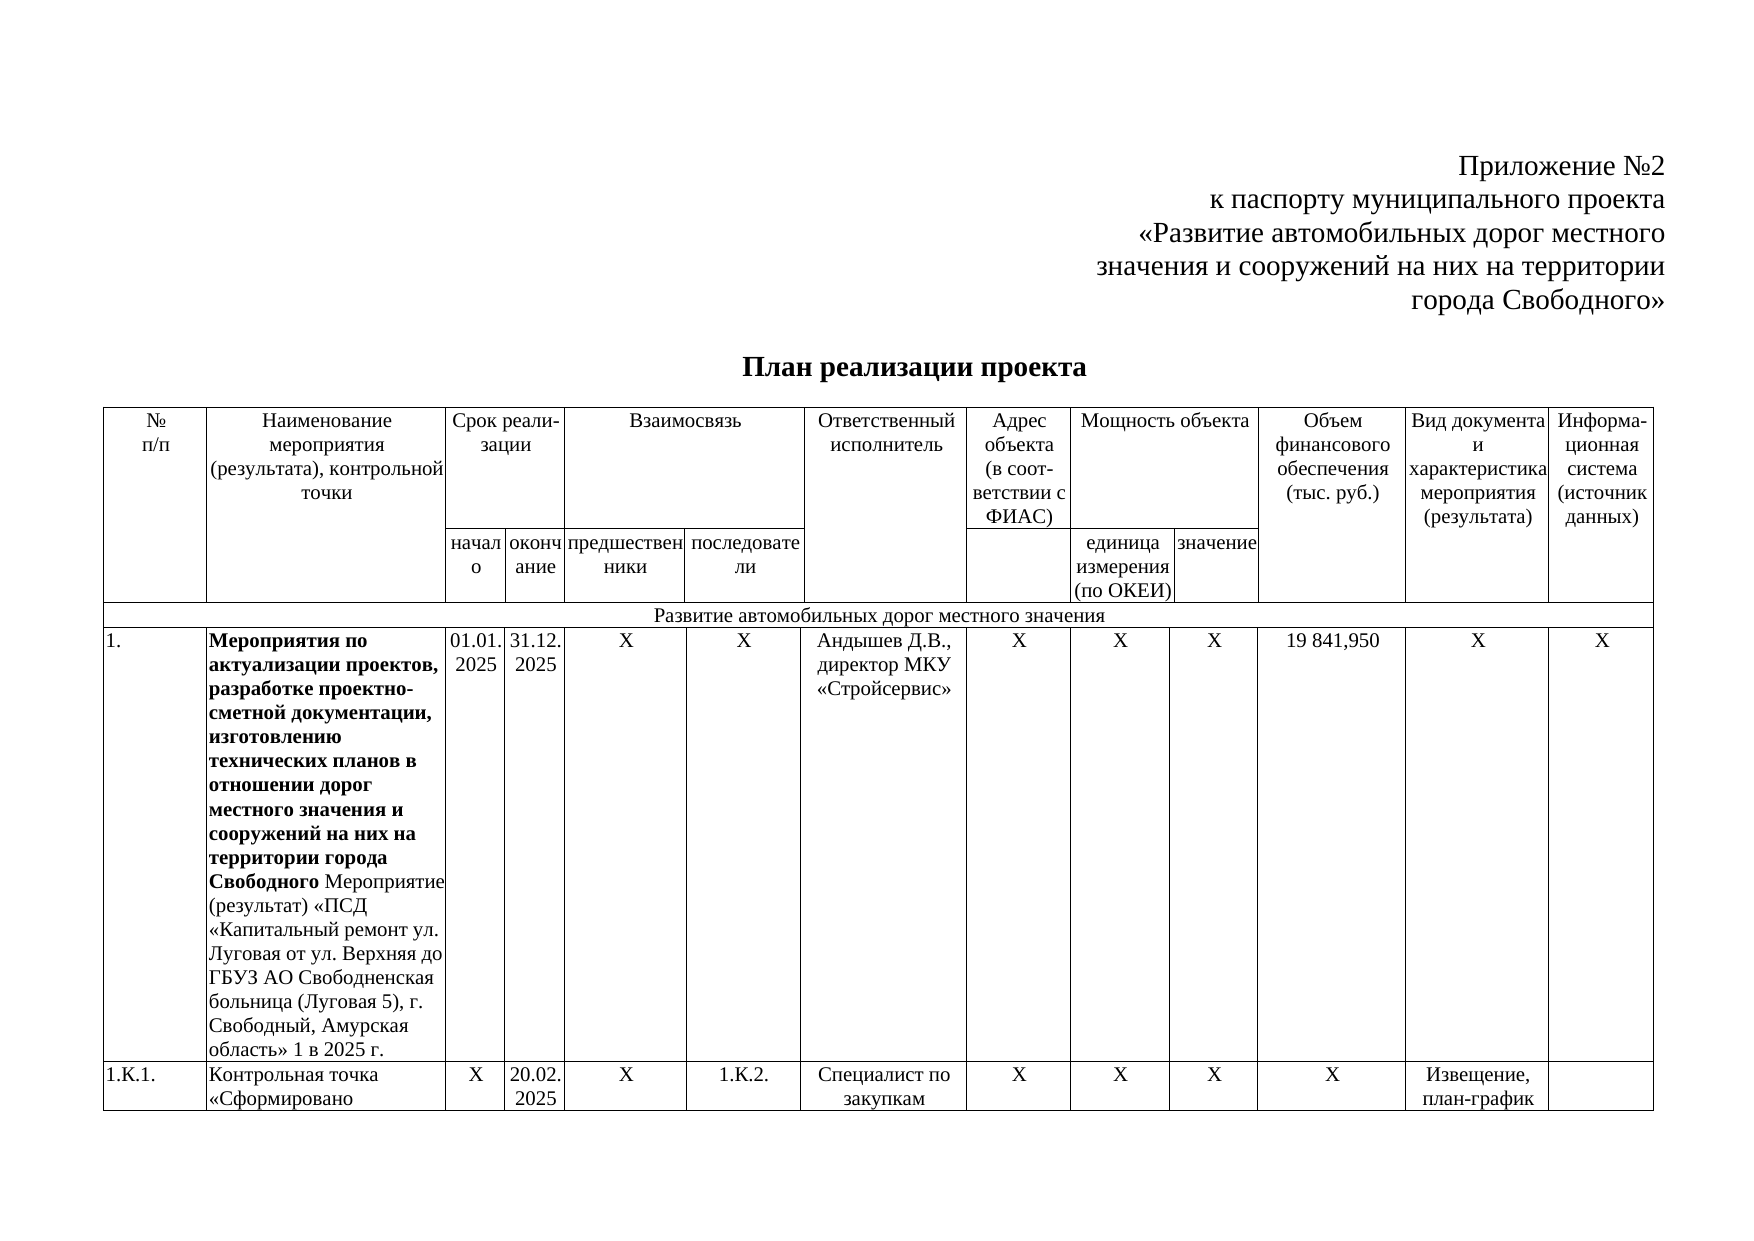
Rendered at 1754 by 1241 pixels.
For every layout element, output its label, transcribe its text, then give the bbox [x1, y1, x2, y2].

text План реализации проекта [164, 349, 1665, 382]
text «Развитие автомобильных дорог местного [89, 215, 1665, 248]
table_cell Развитие автомобильных дорог местного значения [104, 603, 1653, 627]
table_cell Х [967, 628, 1070, 1061]
table_header Мощность объекта [1071, 408, 1258, 528]
table_cell Андышев Д.В., директор МКУ «Стройсервис» [801, 628, 966, 1061]
table_cell Мероприятия по актуализации проектов, разработке проектно-сметной документации, изготовлению технических планов в отношении дорог местного значения и сооружений на них на территории города Свободного Мероприятие (результат) «ПСД «Капитальный ремонт ул. Луговая от ул. Верхняя до ГБУЗ АО Свободненская больница (Луговая 5), г. Свободный, Амурская область» 1 в 2025 г. [207, 628, 445, 1061]
table_header Ответственный исполнитель [805, 408, 966, 602]
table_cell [207, 1062, 445, 1110]
table_cell Х [1170, 1062, 1257, 1110]
table_cell 01.01.2025 [446, 628, 504, 1061]
table_cell предшественники [565, 529, 684, 602]
table_cell Х [1258, 1062, 1405, 1110]
table_cell [1549, 1062, 1653, 1110]
table_cell Х [1071, 1062, 1169, 1110]
text города Свободного» [89, 282, 1665, 315]
table_cell единица измерения (по ОКЕИ) [1071, 529, 1174, 602]
table_cell значение [1175, 529, 1258, 602]
table_cell Х [565, 1062, 686, 1110]
table_header Адрес объекта (в соответствии с ФИАС) [967, 408, 1070, 528]
table_cell Х [687, 628, 800, 1061]
text Приложение №2 [89, 148, 1665, 181]
table_cell [967, 529, 1070, 602]
table_cell Х [1071, 628, 1169, 1061]
table_header Взаимосвязь [565, 408, 804, 528]
table_cell 1.К.1. [104, 1062, 206, 1110]
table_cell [801, 1062, 966, 1110]
text значения и сооружений на них на территории [89, 248, 1665, 282]
text к паспорту муниципального проекта [89, 181, 1665, 215]
table_header Вид документа и характеристика мероприятия (результата) [1406, 408, 1548, 602]
table_header Срок реализации [446, 408, 564, 528]
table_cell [1406, 1062, 1548, 1110]
table_cell 19 841,950 [1258, 628, 1405, 1061]
table_cell Х [967, 1062, 1070, 1110]
table_cell 20.02.2025 [505, 1062, 564, 1110]
table_cell Х [1549, 628, 1653, 1061]
table_header № п/п [104, 408, 206, 602]
table_header Объем финансового обеспечения (тыс. руб.) [1259, 408, 1405, 602]
table_cell Х [565, 628, 686, 1061]
table_cell 31.12.2025 [505, 628, 564, 1061]
table_cell последователи [685, 529, 804, 602]
table_cell Х [1406, 628, 1548, 1061]
table_cell Х [446, 1062, 504, 1110]
table_cell окончание [506, 529, 564, 602]
table_header Информационная система (источник данных) [1549, 408, 1653, 602]
table_cell Х [1170, 628, 1257, 1061]
table_cell начало [446, 529, 505, 602]
table_cell 1. [104, 628, 206, 1061]
table_cell 1.К.2. [687, 1062, 800, 1110]
table_header Наименование мероприятия (результата), контрольной точки [207, 408, 445, 602]
